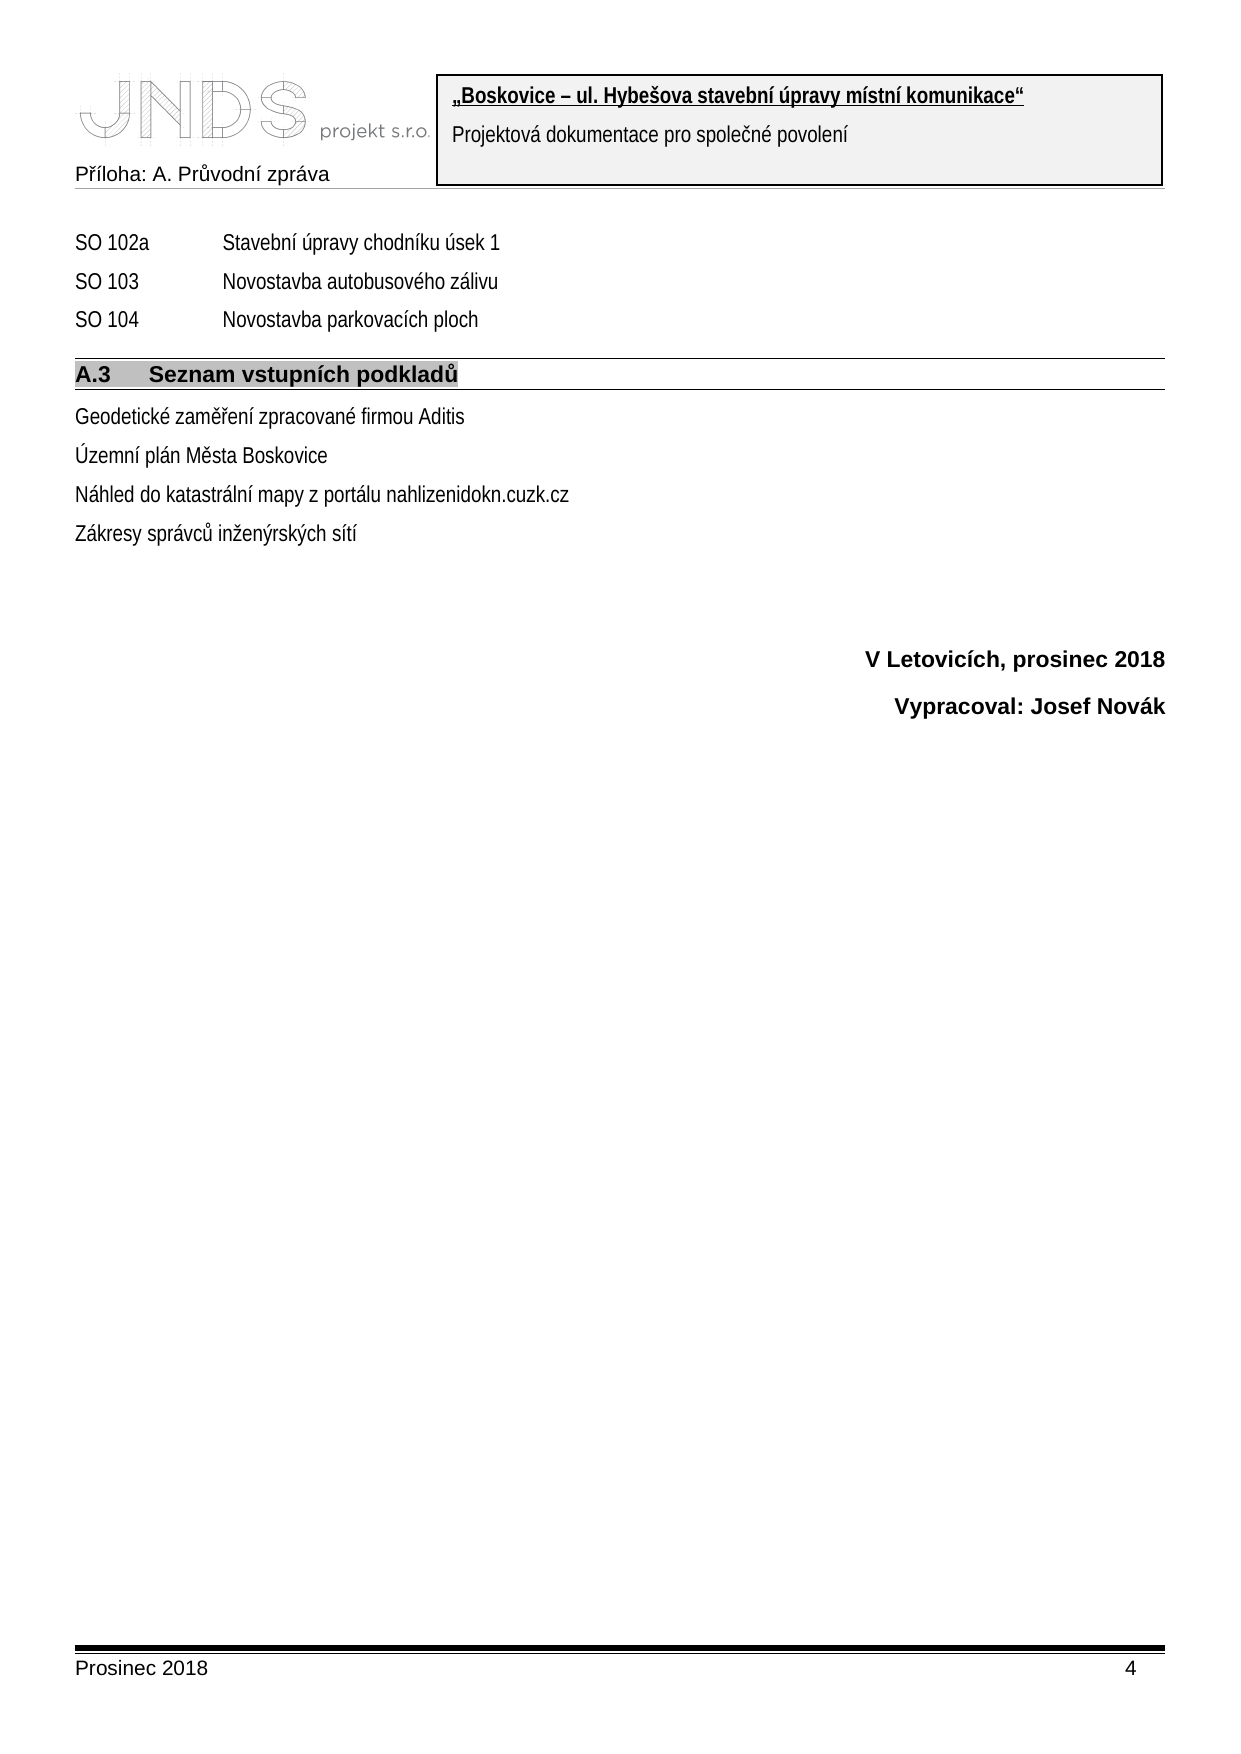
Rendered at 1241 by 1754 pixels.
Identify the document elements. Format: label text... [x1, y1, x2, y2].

text Územní plán Města Boskovice [75, 442, 1165, 468]
subtitle V Letovicích, prosinec 2018 [193, 646, 1165, 672]
text Geodetické zaměření zpracované firmou Aditis [75, 403, 1165, 429]
subtitle Seznam vstupních podkladů [75, 359, 1165, 389]
text SO 102a Stavební úpravy chodníku úsek 1 [75, 229, 1165, 255]
text SO 103 Novostavba autobusového zálivu [75, 268, 1165, 294]
text SO 104 Novostavba parkovacích ploch [75, 306, 1165, 333]
subtitle Vypracoval: Josef Novák [193, 693, 1165, 719]
picture [75, 73, 430, 146]
text Zákresy správců inženýrských sítí [75, 519, 1165, 546]
text Náhled do katastrální mapy z portálu nahlizenidokn.cuzk.cz [75, 481, 1165, 507]
